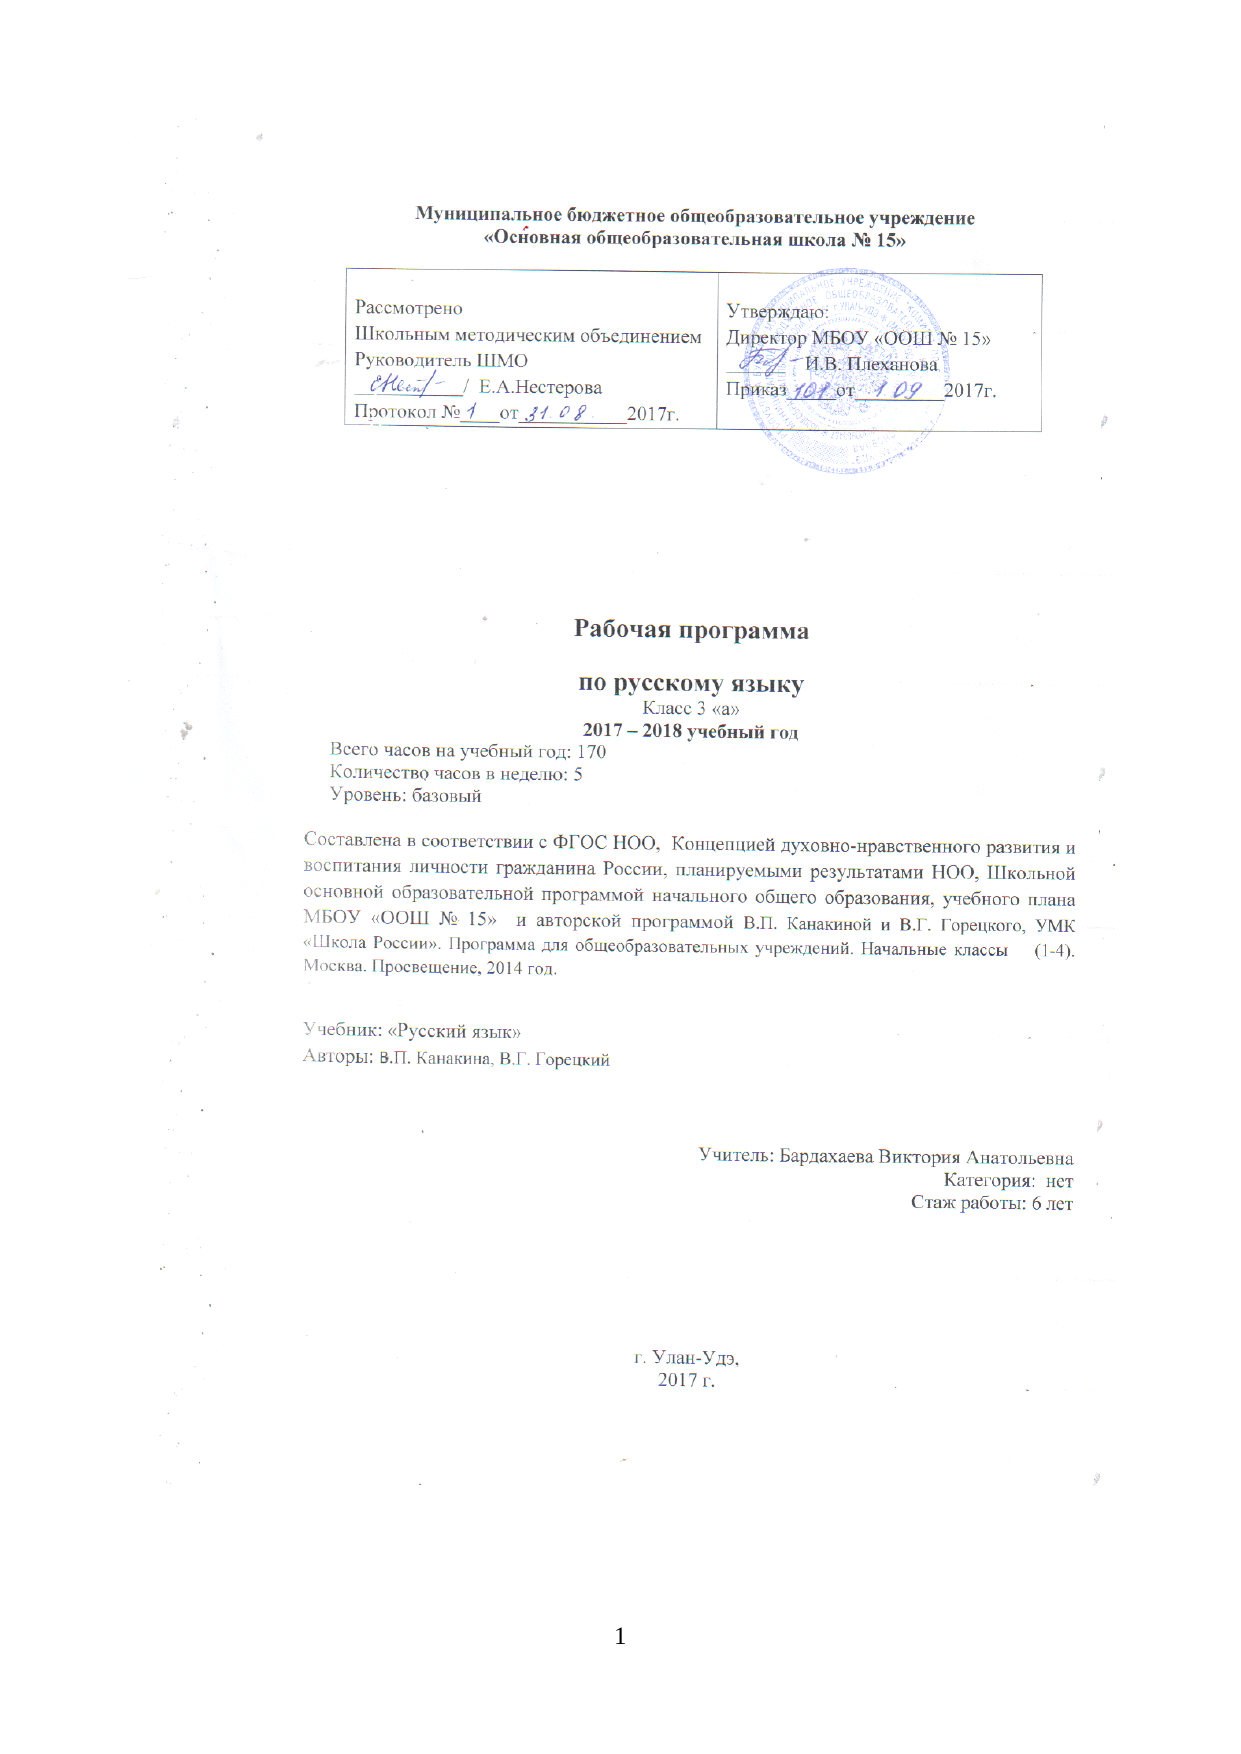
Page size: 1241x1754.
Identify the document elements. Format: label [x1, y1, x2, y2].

picture [118, 118, 1123, 1499]
